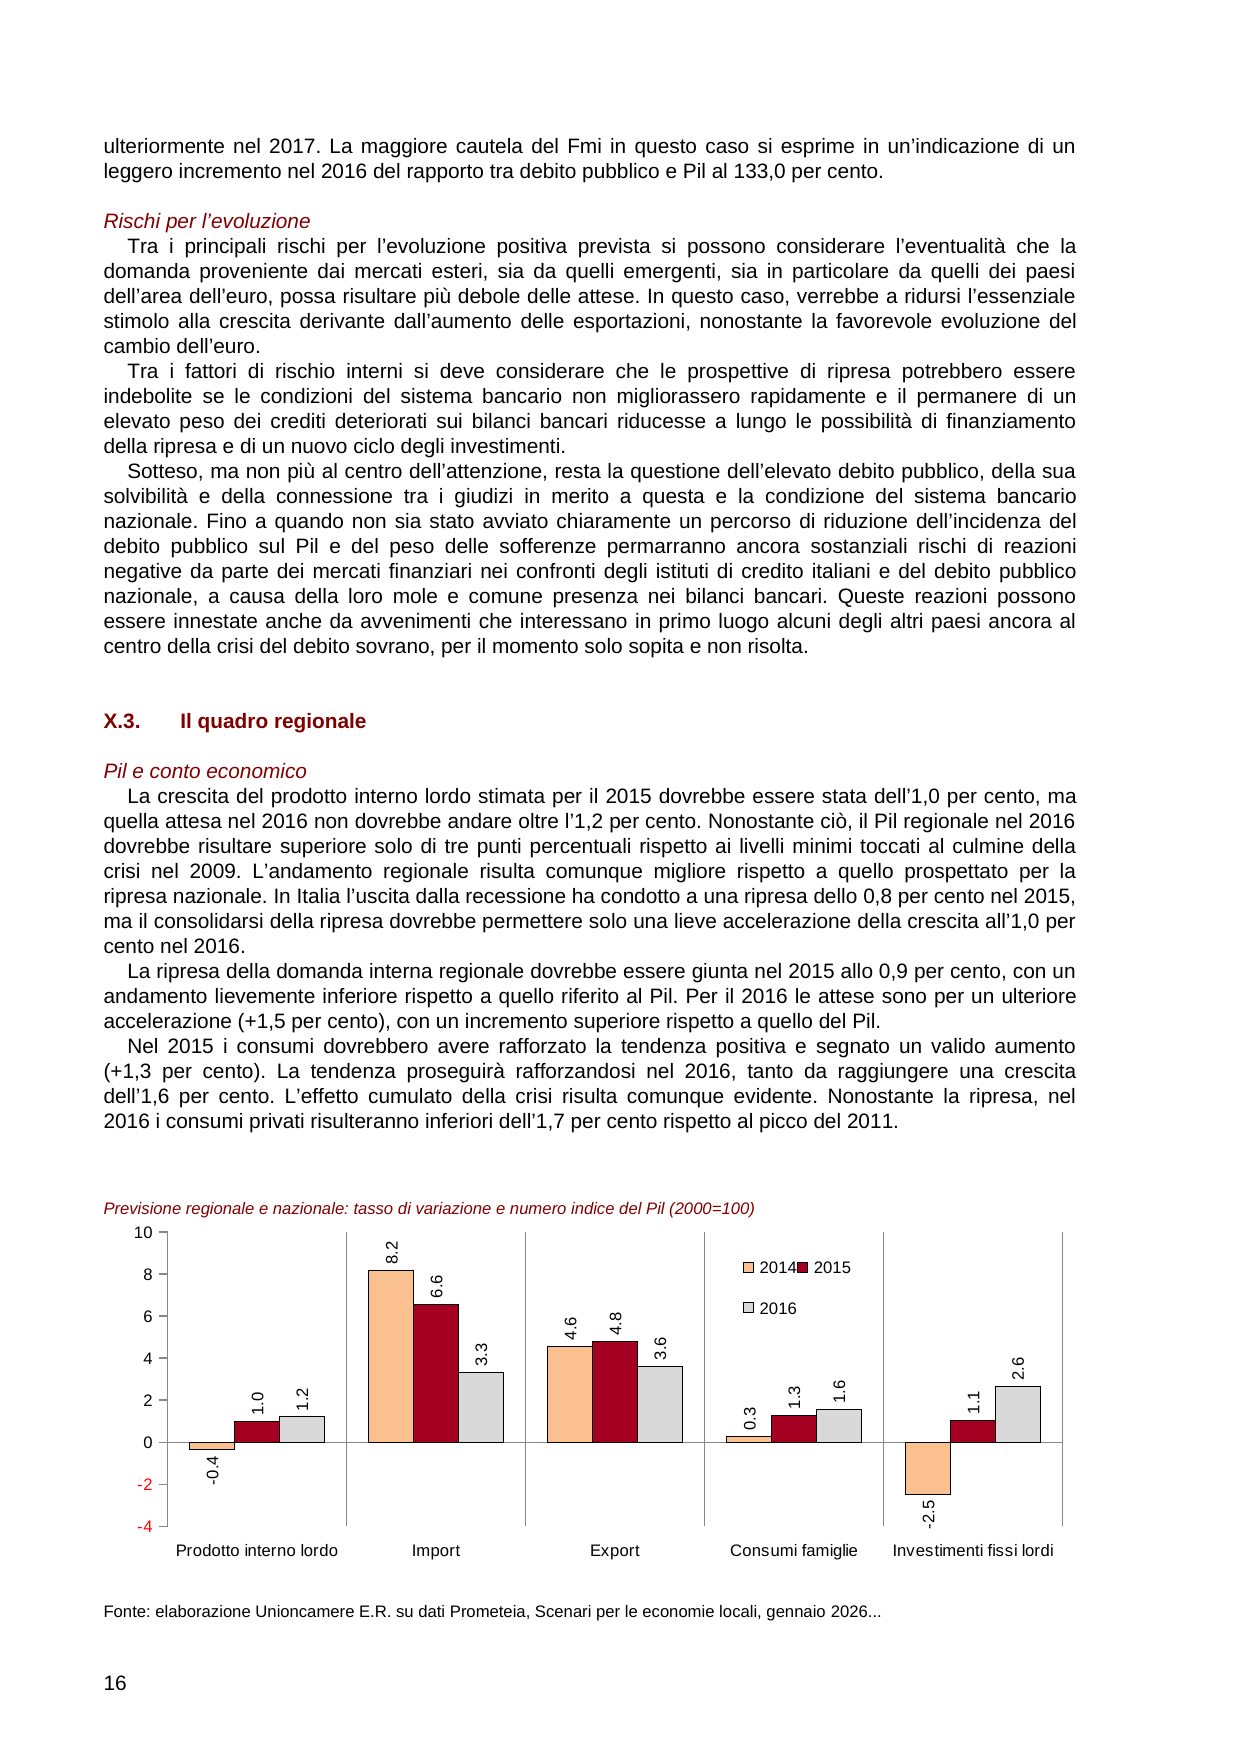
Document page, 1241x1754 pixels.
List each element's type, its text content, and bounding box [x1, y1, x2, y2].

text Sotteso, ma non più al centro dell’attenzione, resta la questione dell’elevato debito pubblico, della sua solvibilità e della connessione tra i giudizi in merito a questa e la condizione del sistema bancario nazionale. Fino a quando non sia stato avviato chiaramente un percorso di riduzione dell’incidenza del debito pubblico sul Pil e del peso delle sofferenze permarranno ancora sostanziali rischi di reazioni negative da parte dei mercati finanziari nei confronti degli istituti di credito italiani e del debito pubblico nazionale, a causa della loro mole e comune presenza nei bilanci bancari. Queste reazioni possono essere innestate anche da avvenimenti che interessano in primo luogo alcuni degli altri paesi ancora al centro della crisi del debito sovrano, per il momento solo sopita e non risolta. [103, 458, 1078, 658]
subtitle Rischi per l’evoluzione [103, 208, 1078, 233]
text Nel 2015 i consumi dovrebbero avere rafforzato la tendenza positiva e segnato un valido aumento (+1,3 per cento). La tendenza proseguirà rafforzandosi nel 2016, tanto da raggiungere una crescita dell’1,6 per cento. L’effetto cumulato della crisi risulta comunque evidente. Nonostante la ripresa, nel 2016 i consumi privati risulteranno inferiori dell’1,7 per cento rispetto al picco del 2011. [103, 1033, 1078, 1133]
subtitle Pil e conto economico [103, 758, 1078, 783]
subtitle X.3. Il quadro regionale [103, 708, 1078, 733]
text La crescita del prodotto interno lordo stimata per il 2015 dovrebbe essere stata dell’1,0 per cento, ma quella attesa nel 2016 non dovrebbe andare oltre l’1,2 per cento. Nonostante ciò, il Pil regionale nel 2016 dovrebbe risultare superiore solo di tre punti percentuali rispetto ai livelli minimi toccati al culmine della crisi nel 2009. L’andamento regionale risulta comunque migliore rispetto a quello prospettato per la ripresa nazionale. In Italia l’uscita dalla recessione ha condotto a una ripresa dello 0,8 per cento nel 2015, ma il consolidarsi della ripresa dovrebbe permettere solo una lieve accelerazione della crescita all’1,0 per cento nel 2016. [103, 783, 1078, 958]
text Tra i principali rischi per l’evoluzione positiva prevista si possono considerare l’eventualità che la domanda proveniente dai mercati esteri, sia da quelli emergenti, sia in particolare da quelli dei paesi dell’area dell’euro, possa risultare più debole delle attese. In questo caso, verrebbe a ridursi l’essenziale stimolo alla crescita derivante dall’aumento delle esportazioni, nonostante la favorevole evoluzione del cambio dell’euro. [103, 233, 1078, 358]
table_header Previsione regionale e nazionale: tasso di variazione e numero indice del Pil (2000=100) Fonte: elaborazione Unioncamere E.R. su dati Prometeia, Scenari per le economie locali, gennaio 2016... [103, 1199, 1078, 1621]
text Tra i fattori di rischio interni si deve considerare che le prospettive di ripresa potrebbero essere indebolite se le condizioni del sistema bancario non migliorassero rapidamente e il permanere di un elevato peso dei crediti deteriorati sui bilanci bancari riducesse a lungo le possibilità di finanziamento della ripresa e di un nuovo ciclo degli investimenti. [103, 358, 1078, 458]
text La ripresa della domanda interna regionale dovrebbe essere giunta nel 2015 allo 0,9 per cento, con un andamento lievemente inferiore rispetto a quello riferito al Pil. Per il 2016 le attese sono per un ulteriore accelerazione (+1,5 per cento), con un incremento superiore rispetto a quello del Pil. [103, 958, 1078, 1033]
